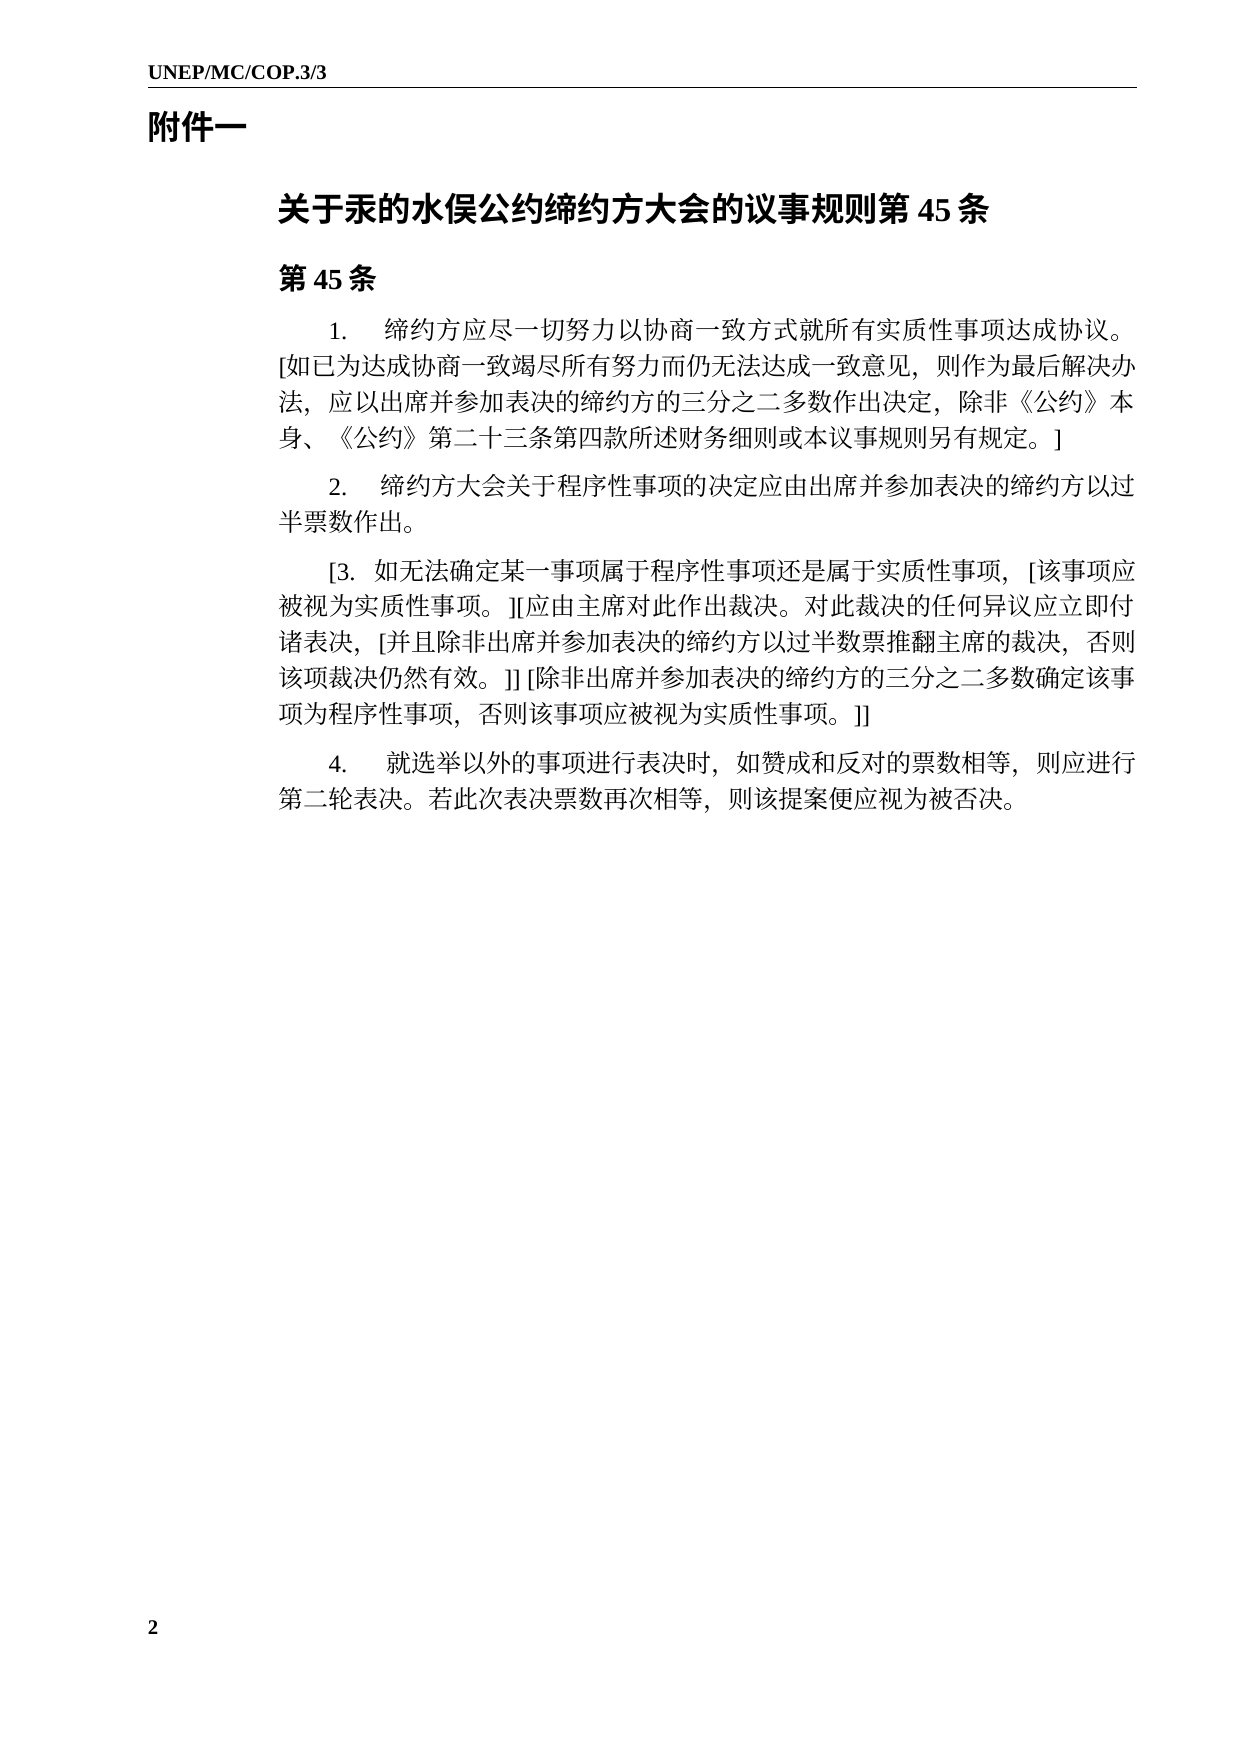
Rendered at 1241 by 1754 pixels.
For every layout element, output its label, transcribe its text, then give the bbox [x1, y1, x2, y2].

text 2. 缔约方大会关于程序性事项的决定应由出席并参加表决的缔约方以过半票数作出。 [278, 467, 1137, 539]
text 4. 就选举以外的事项进行表决时，如赞成和反对的票数相等，则应进行第二轮表决。若此次表决票数再次相等，则该提案便应视为被否决。 [278, 743, 1137, 815]
text [3. 如无法确定某一事项属于程序性事项还是属于实质性事项，[该事项应被视为实质性事项。][应由主席对此作出裁决。对此裁决的任何异议应立即付诸表决，[并且除非出席并参加表决的缔约方以过半数票推翻主席的裁决，否则该项裁决仍然有效。]] [除非出席并参加表决的缔约方的三分之二多数确定该事项为程序性事项，否则该事项应被视为实质性事项。]] [278, 551, 1137, 731]
title 关于汞的水俣公约缔约方大会的议事规则第45条 [278, 182, 1137, 231]
text 附件一 [148, 101, 1137, 149]
text 第45条 [278, 256, 1137, 298]
text 1. 缔约方应尽一切努力以协商一致方式就所有实质性事项达成协议。[如已为达成协商一致竭尽所有努力而仍无法达成一致意见，则作为最后解决办法，应以出席并参加表决的缔约方的三分之二多数作出决定，除非《公约》本身、《公约》第二十三条第四款所述财务细则或本议事规则另有规定。] [278, 311, 1137, 454]
